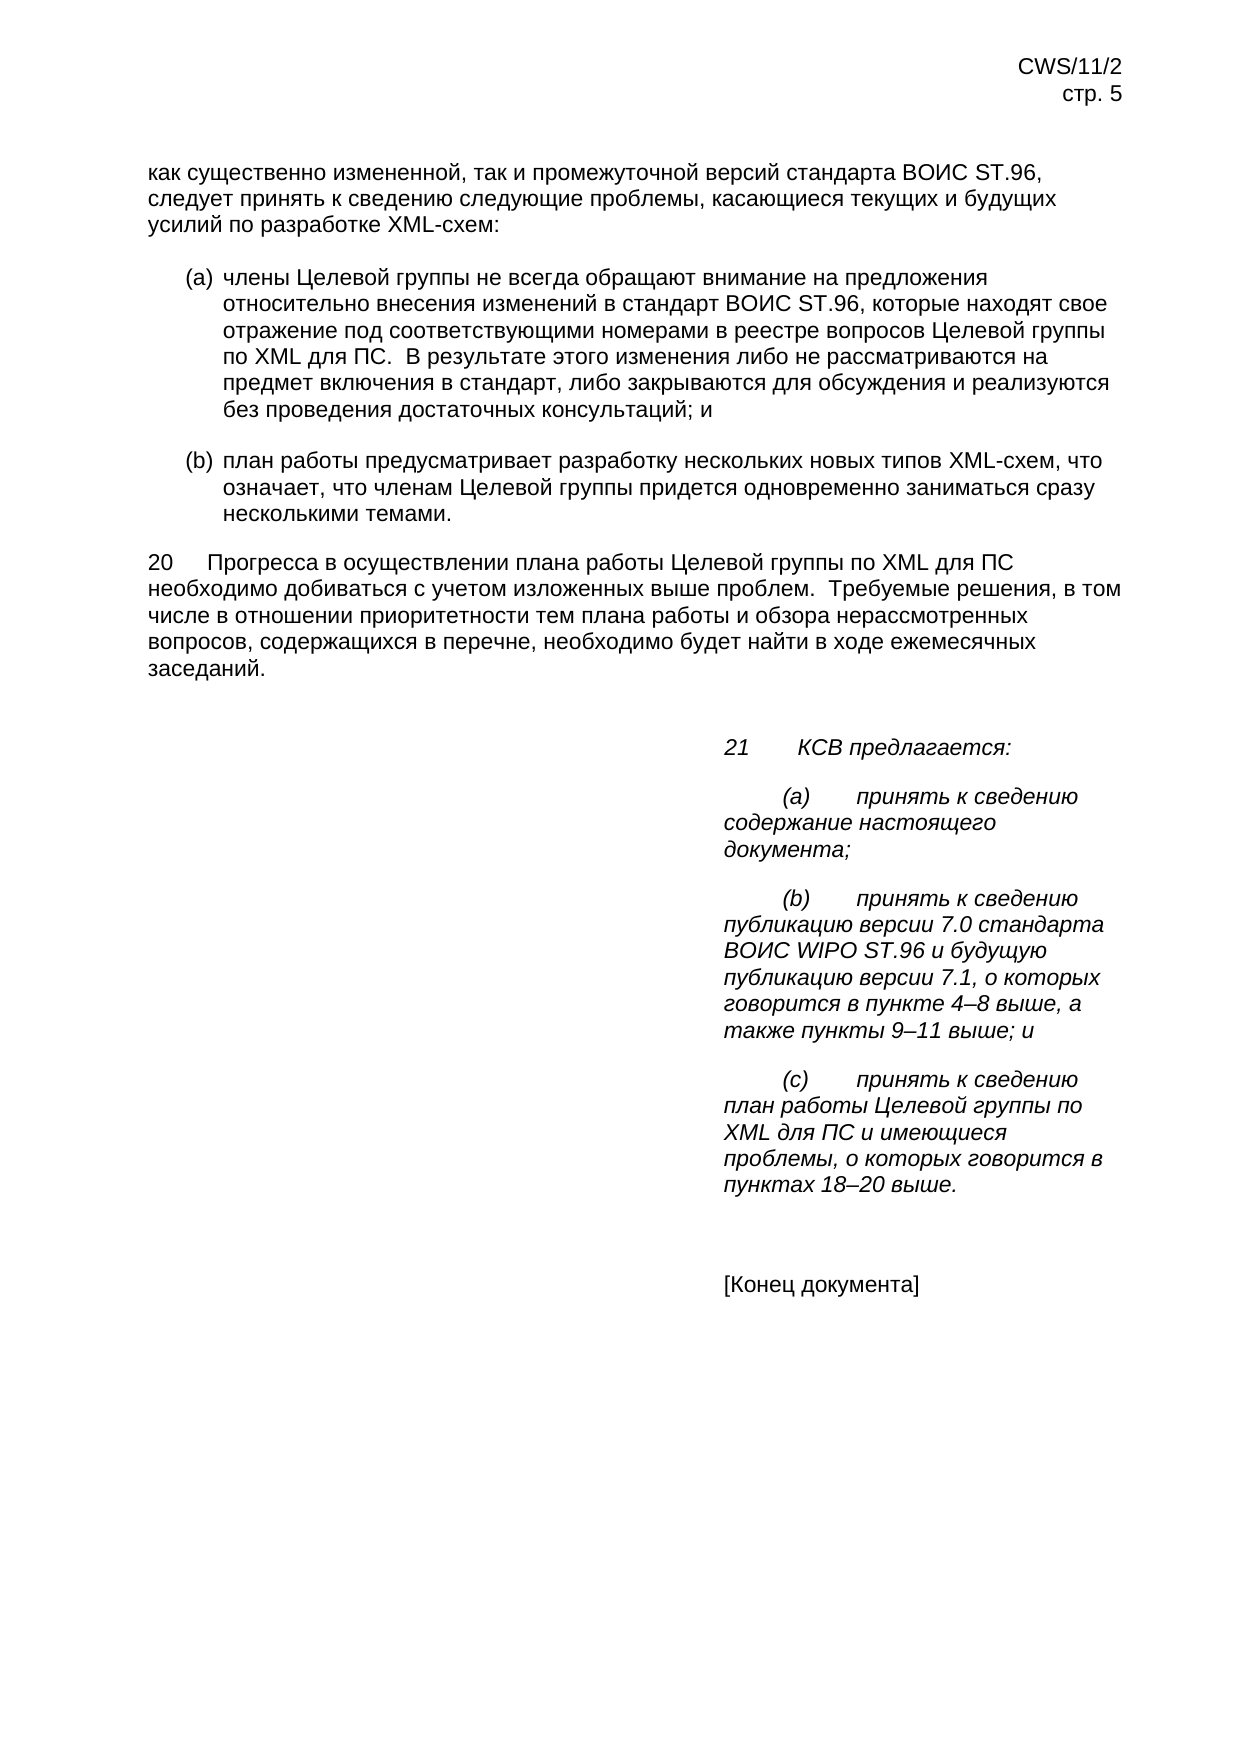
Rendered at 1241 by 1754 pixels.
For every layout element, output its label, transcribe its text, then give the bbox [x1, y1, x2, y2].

list принять к сведению публикацию версии 7.0 стандарта ВОИС WIPO ST.96 и будущую публикацию версии 7.1, о которых говорится в пункте 4–8 выше, а также пункты 9–11 выше; и [724, 885, 1122, 1043]
text КСВ предлагается: [724, 733, 1122, 760]
list члены Целевой группы не всегда обращают внимание на предложения относительно внесения изменений в стандарт ВОИС ST.96, которые находят свое отражение под соответствующими номерами в реестре вопросов Целевой группы по XML для ПС. В результате этого изменения либо не рассматриваются на предмет включения в стандарт, либо закрываются для обсуждения и реализуются без проведения достаточных консультаций; и [185, 264, 1122, 422]
text [Конец документа] [724, 1270, 1122, 1297]
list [148, 158, 1122, 238]
list план работы предусматривает разработку нескольких новых типов XML-схем, что означает, что членам Целевой группы придется одновременно заниматься сразу несколькими темами. [185, 447, 1122, 526]
list Прогресса в осуществлении плана работы Целевой группы по XML для ПС необходимо добиваться с учетом изложенных выше проблем. Требуемые решения, в том числе в отношении приоритетности тем плана работы и обзора нерассмотренных вопросов, содержащихся в перечне, необходимо будет найти в ходе ежемесячных заседаний. [148, 549, 1122, 681]
list принять к сведению план работы Целевой группы по XML для ПС и имеющиеся проблемы, о которых говорится в пунктах 18–20 выше. [724, 1066, 1122, 1198]
list принять к сведению содержание настоящего документа; [724, 783, 1122, 862]
